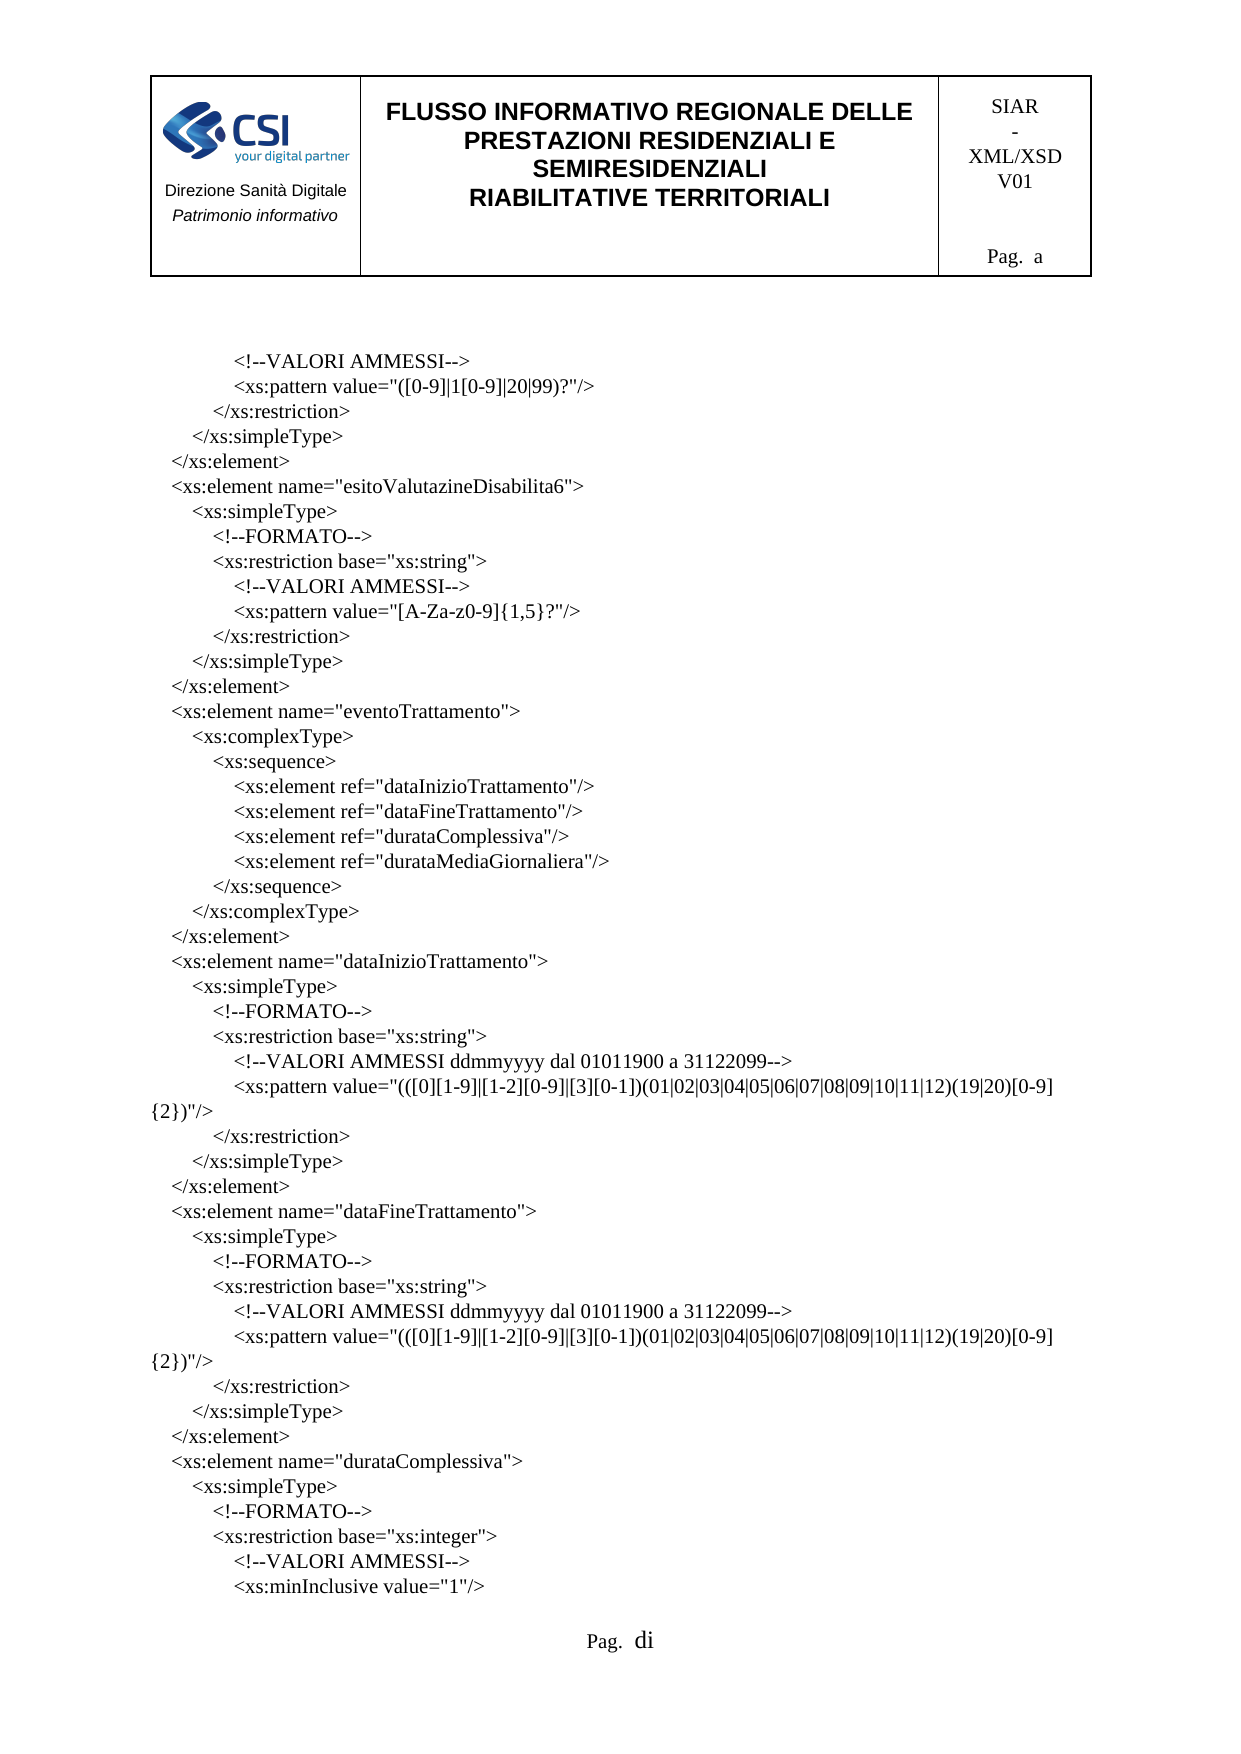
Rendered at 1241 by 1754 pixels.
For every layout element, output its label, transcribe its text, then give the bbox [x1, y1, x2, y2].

text <xs:element ref="durataComplessiva"/> [150, 823, 1090, 848]
text <!--FORMATO--> [150, 1498, 1090, 1523]
picture [161, 102, 351, 164]
text <!--FORMATO--> [150, 1248, 1090, 1273]
text <xs:element name="dataFineTrattamento"> [150, 1198, 1090, 1223]
text </xs:simpleType> [150, 423, 1090, 448]
text <xs:complexType> [150, 723, 1090, 748]
text <xs:restriction base="xs:string"> [150, 1273, 1090, 1298]
text <xs:simpleType> [150, 973, 1090, 998]
text <xs:pattern value="[A-Za-z0-9]{1,5}?"/> [150, 598, 1090, 623]
text <!--FORMATO--> [150, 523, 1090, 548]
text <xs:element name="eventoTrattamento"> [150, 698, 1090, 723]
text <xs:sequence> [150, 748, 1090, 773]
text <xs:minInclusive value="1"/> [150, 1573, 1090, 1598]
text <!--VALORI AMMESSI--> [150, 348, 1090, 373]
text </xs:element> [150, 1423, 1090, 1448]
text <xs:restriction base="xs:string"> [150, 548, 1090, 573]
text </xs:restriction> [150, 623, 1090, 648]
text </xs:simpleType> [150, 1398, 1090, 1423]
text <xs:element name="dataInizioTrattamento"> [150, 948, 1090, 973]
text <xs:element ref="dataFineTrattamento"/> [150, 798, 1090, 823]
text </xs:element> [150, 1173, 1090, 1198]
text <!--VALORI AMMESSI ddmmyyyy dal 01011900 a 31122099--> [150, 1048, 1090, 1073]
text </xs:simpleType> [150, 648, 1090, 673]
text </xs:complexType> [150, 898, 1090, 923]
text <xs:element name="durataComplessiva"> [150, 1448, 1090, 1473]
text <!--FORMATO--> [150, 998, 1090, 1023]
text </xs:simpleType> [150, 1148, 1090, 1173]
text <xs:element name="esitoValutazineDisabilita6"> [150, 473, 1090, 498]
text </xs:element> [150, 673, 1090, 698]
text <xs:pattern value="(([0][1-9]|[1-2][0-9]|[3][0-1])(01|02|03|04|05|06|07|08|09|10|11|12)(19|20)[0-9]{2})"/> [150, 1323, 1090, 1373]
text </xs:restriction> [150, 1373, 1090, 1398]
text <xs:simpleType> [150, 1473, 1090, 1498]
text <xs:element ref="dataInizioTrattamento"/> [150, 773, 1090, 798]
text <!--VALORI AMMESSI--> [150, 1548, 1090, 1573]
text <xs:pattern value="(([0][1-9]|[1-2][0-9]|[3][0-1])(01|02|03|04|05|06|07|08|09|10|11|12)(19|20)[0-9]{2})"/> [150, 1073, 1090, 1123]
text <xs:pattern value="([0-9]|1[0-9]|20|99)?"/> [150, 373, 1090, 398]
text <xs:simpleType> [150, 498, 1090, 523]
text </xs:element> [150, 923, 1090, 948]
text <!--VALORI AMMESSI--> [150, 573, 1090, 598]
text <xs:simpleType> [150, 1223, 1090, 1248]
text <xs:restriction base="xs:string"> [150, 1023, 1090, 1048]
text <!--VALORI AMMESSI ddmmyyyy dal 01011900 a 31122099--> [150, 1298, 1090, 1323]
text <xs:restriction base="xs:integer"> [150, 1523, 1090, 1548]
text </xs:restriction> [150, 398, 1090, 423]
text </xs:sequence> [150, 873, 1090, 898]
text <xs:element ref="durataMediaGiornaliera"/> [150, 848, 1090, 873]
text </xs:element> [150, 448, 1090, 473]
text </xs:restriction> [150, 1123, 1090, 1148]
